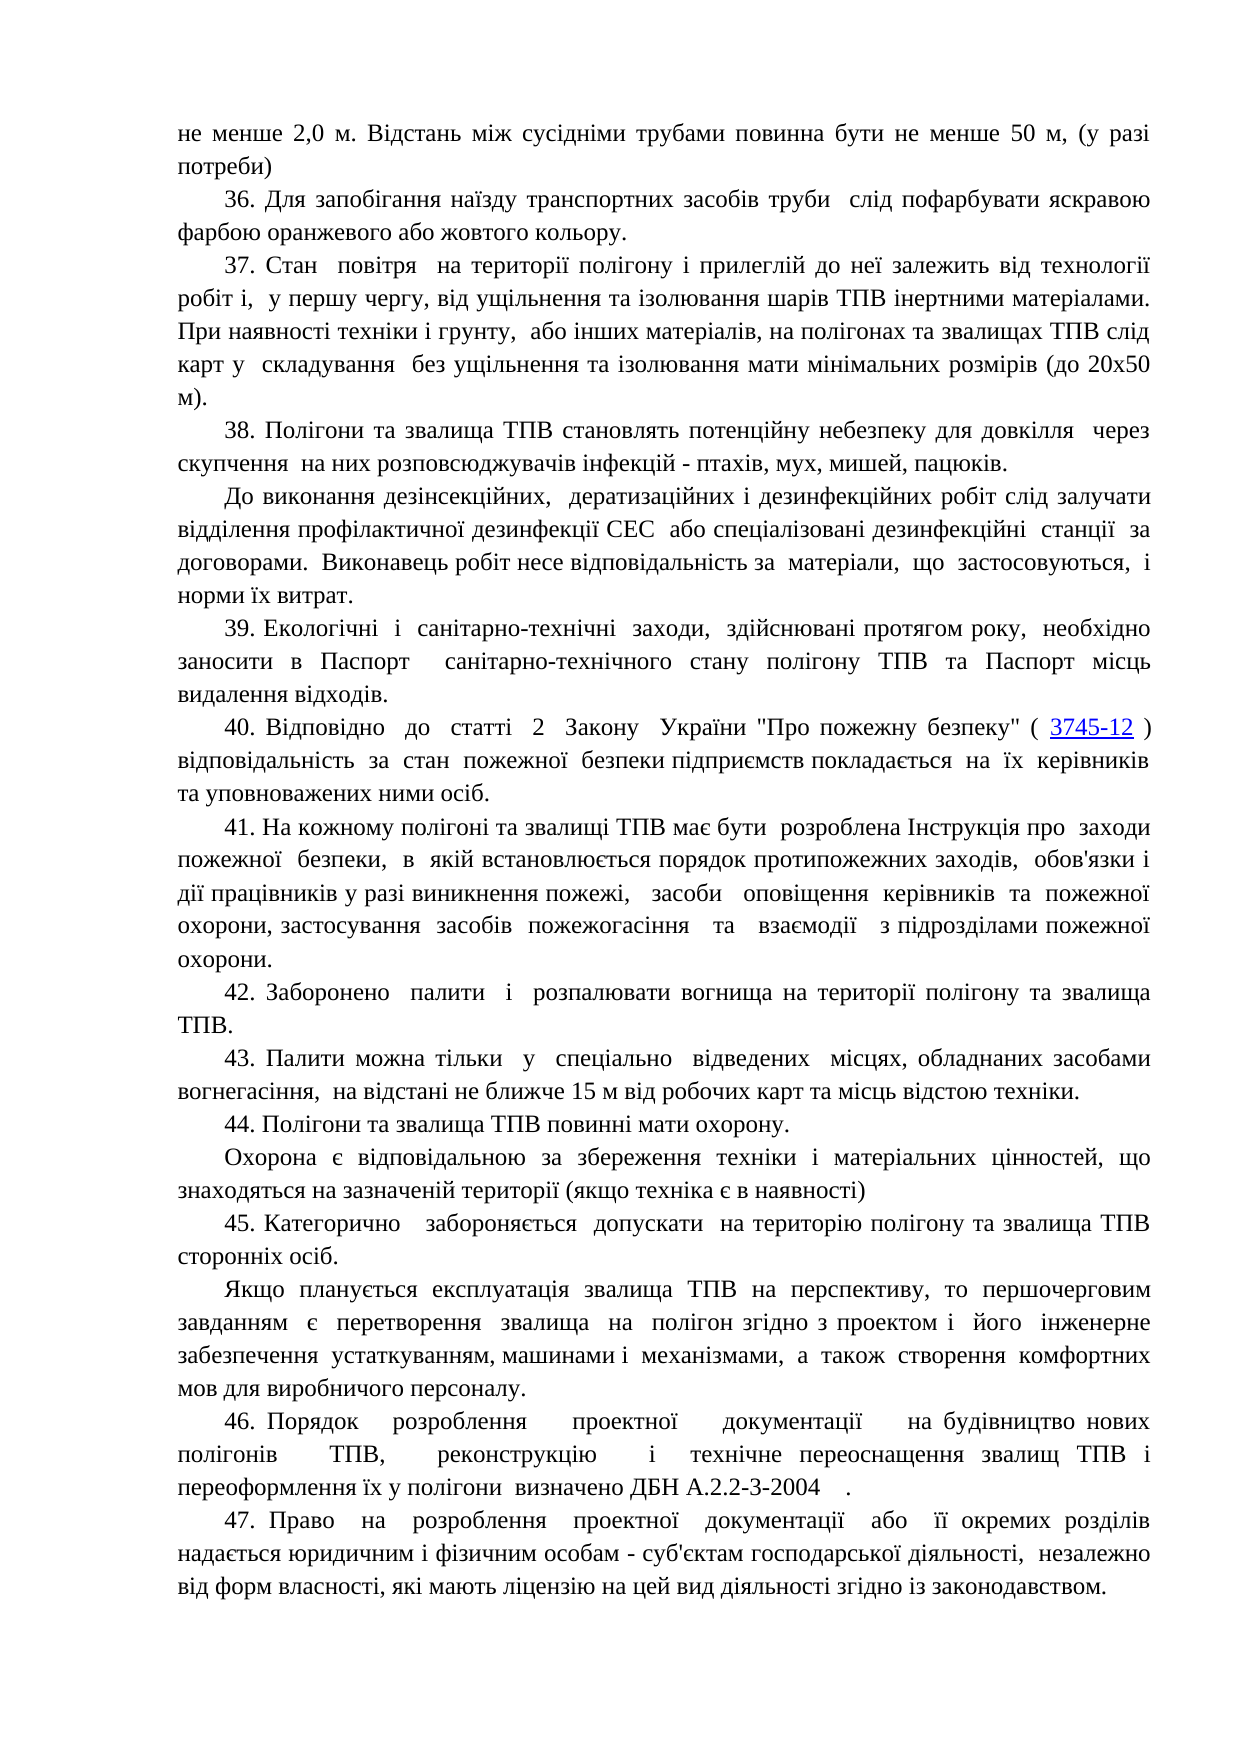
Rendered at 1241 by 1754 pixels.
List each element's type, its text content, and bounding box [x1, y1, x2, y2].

text 45. Категорично забороняється допускати на територію полігону та звалища ТПВ сторонніх осіб. [177, 1208, 1152, 1269]
text 37. Стан повітря на території полігону і прилеглій до неї залежить від технології робіт і, у першу чергу, від ущільнення та ізолювання шарів ТПВ інертними матеріалами. При наявності техніки і грунту, або інших матеріалів, на полігонах та звалищах ТПВ слід карт у складування без ущільнення та ізолювання мати мінімальних розмірів (до 20х50 м). [177, 250, 1152, 411]
text Якщо планується експлуатація звалища ТПВ на перспективу, то першочерговим завданням є перетворення звалища на полігон згідно з проектом і його інженерне забезпечення устаткуванням, машинами і механізмами, а також створення комфортних мов для виробничого персоналу. [177, 1274, 1152, 1402]
text 47. Право на розроблення проектної документації або її окремих розділів надається юридичним і фізичним особам - суб'єктам господарської діяльності, незалежно від форм власності, які мають ліцензію на цей вид діяльності згідно із законодавством. [177, 1505, 1152, 1600]
text 41. На кожному полігоні та звалищі ТПВ має бути розроблена Інструкція про заходи пожежної безпеки, в якій встановлюється порядок протипожежних заходів, обов'язки і дії працівників у разі виникнення пожежі, засоби оповіщення керівників та пожежної охорони, застосування засобів пожежогасіння та взаємодії з підрозділами пожежної охорони. [177, 812, 1152, 972]
text 36. Для запобігання наїзду транспортних засобів труби слід пофарбувати яскравою фарбою оранжевого або жовтого кольору. [177, 184, 1152, 246]
text 44. Полігони та звалища ТПВ повинні мати охорону. [177, 1109, 1152, 1137]
text 43. Палити можна тільки у спеціально відведених місцях, обладнаних засобами вогнегасіння, на відстані не ближче 15 м від робочих карт та місць відстою техніки. [177, 1043, 1152, 1104]
text 42. Заборонено палити і розпалювати вогнища на території полігону та звалища ТПВ. [177, 977, 1152, 1038]
text 38. Полігони та звалища ТПВ становлять потенційну небезпеку для довкілля через скупчення на них розповсюджувачів інфекцій - птахів, мух, мишей, пацюків. [177, 415, 1152, 477]
text До виконання дезінсекційних, дератизаційних і дезинфекційних робіт слід залучати відділення профілактичної дезинфекції СЕС або спеціалізовані дезинфекційні станції за договорами. Виконавець робіт несе відповідальність за матеріали, що застосовуються, і норми їх витрат. [177, 481, 1152, 609]
text 40. Відповідно до статті 2 Закону України "Про пожежну безпеку" ( 3745-12 ) відповідальність за стан пожежної безпеки підприємств покладається на їх керівників та уповноважених ними осіб. [177, 712, 1152, 807]
text 39. Екологічні і санітарно-технічні заходи, здійснювані протягом року, необхідно заносити в Паспорт санітарно-технічного стану полігону ТПВ та Паспорт місць видалення відходів. [177, 613, 1152, 708]
text Охорона є відповідальною за збереження техніки і матеріальних цінностей, що знаходяться на зазначеній території (якщо техніка є в наявності) [177, 1142, 1152, 1203]
text 46. Порядок розроблення проектної документації на будівництво нових полігонів ТПВ, реконструкцію і технічне переоснащення звалищ ТПВ і переоформлення їх у полігони визначено ДБН А.2.2-3-2004 . [177, 1406, 1152, 1501]
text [177, 118, 1152, 180]
